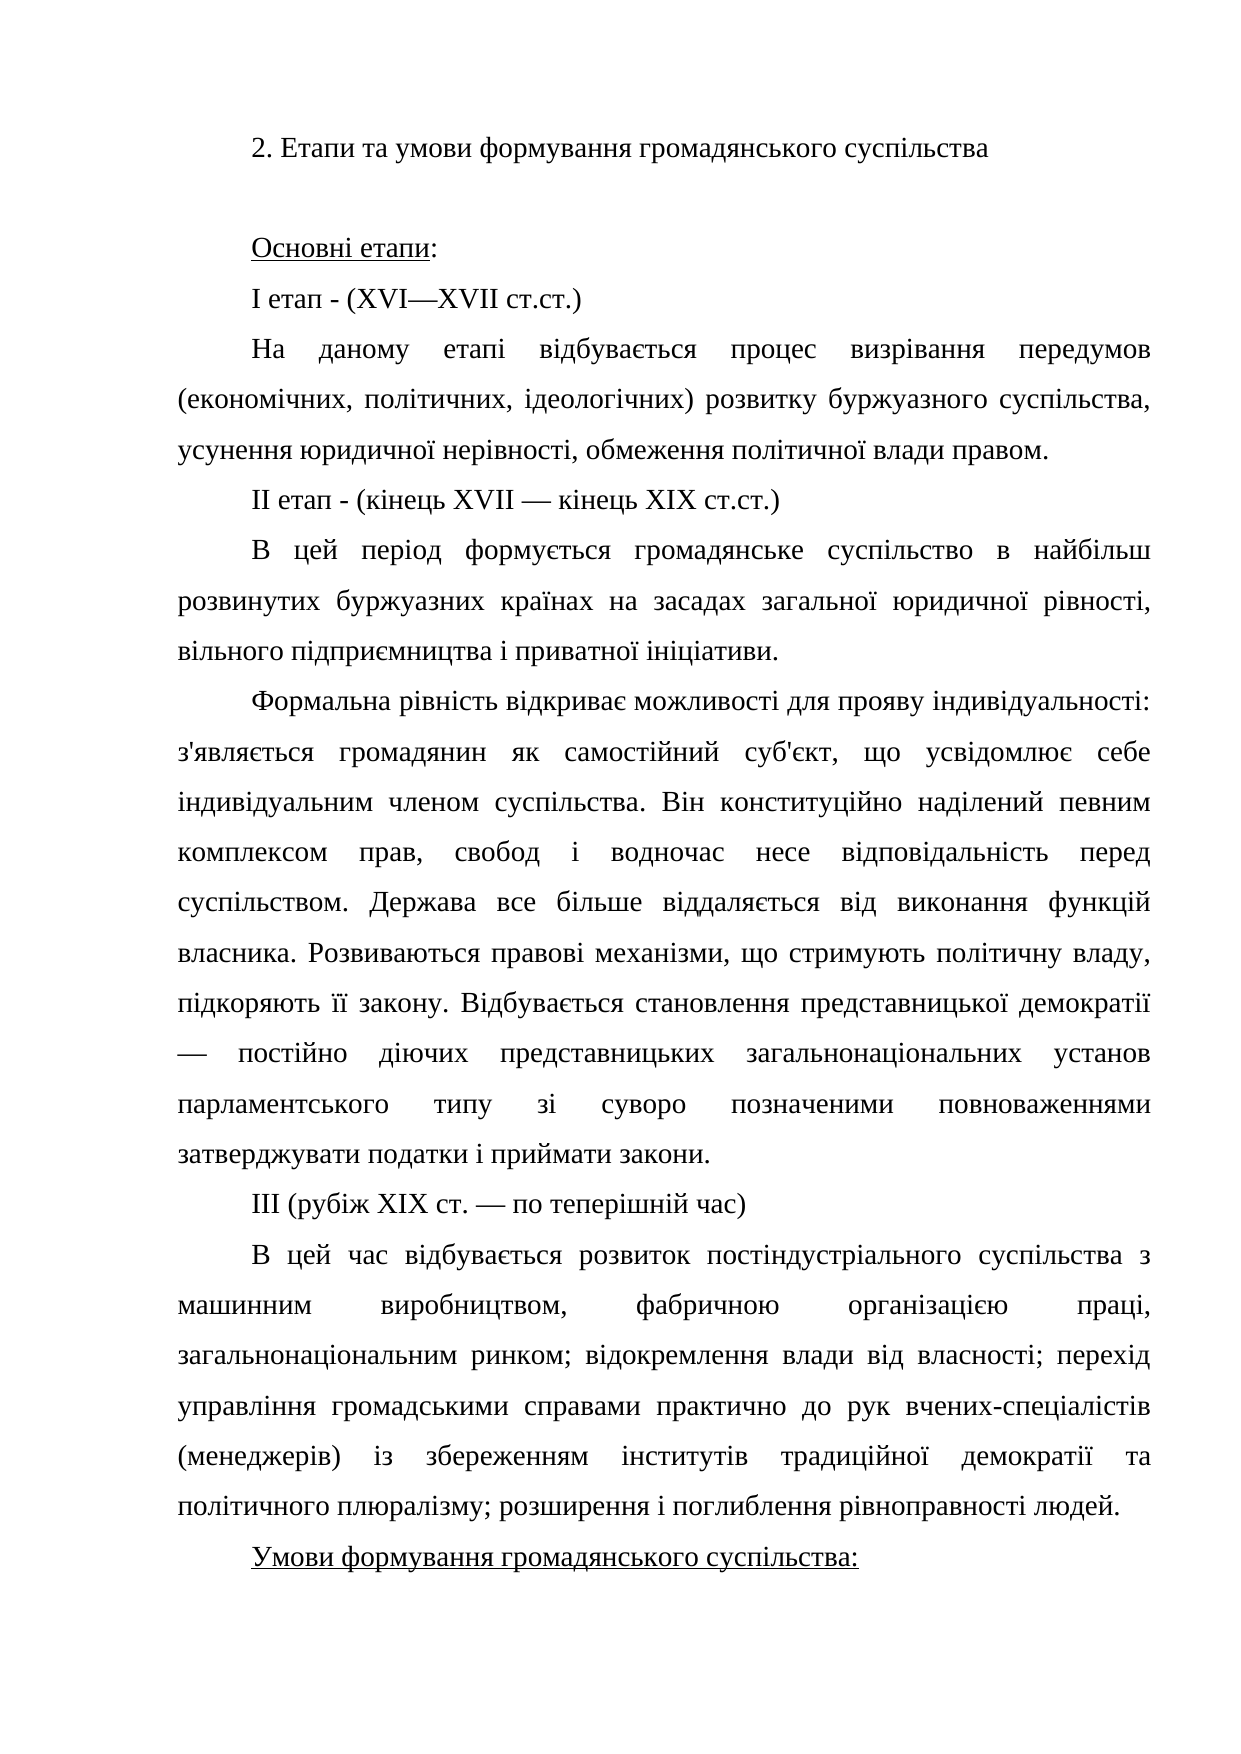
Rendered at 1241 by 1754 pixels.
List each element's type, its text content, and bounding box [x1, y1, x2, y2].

text II етап - (кінець XVII — кінець XIX ст.ст.) [177, 482, 1152, 516]
text Формальна рівність відкриває можливості для прояву індивідуальності: з'являється громадянин як самостійний суб'єкт, що усвідомлює себе індивідуальним членом суспільства. Він конституційно наділений певним комплексом прав, свобод і водночас несе відповідальність перед суспільством. Держава все більше віддаляється від виконання функцій власника. Розвиваються правові механізми, що стримують політичну владу, підкоряють її закону. Відбувається становлення представницької демократії — постійно діючих представницьких загальнонаціональних установ парламентського типу зі суворо позначеними повноваженнями затверджувати податки і приймати закони. [177, 683, 1152, 1170]
text На даному етапі відбувається процес визрівання передумов (економічних, політичних, ідеологічних) розвитку буржуазного суспільства, усунення юридичної нерівності, обмеження політичної влади правом. [177, 331, 1152, 465]
text I етап - (XVI—XVII ст.ст.) [177, 281, 1152, 314]
text Умови формування громадянського суспільства: [177, 1539, 1152, 1572]
list 2. Етапи та умови формування громадянського суспільства [177, 130, 1152, 163]
text В цей час відбувається розвиток постіндустріального суспільства з машинним виробництвом, фабричною організацією праці, загальнонаціональним ринком; відокремлення влади від власності; перехід управління громадськими справами практично до рук вчених-спеціалістів (менеджерів) із збереженням інститутів традиційної демократії та політичного плюралізму; розширення і поглиблення рівноправності людей. [177, 1237, 1152, 1522]
text В цей період формується громадянське суспільство в найбільш розвинутих буржуазних країнах на засадах загальної юридичної рівності, вільного підприємництва і приватної ініціативи. [177, 532, 1152, 667]
text III (рубіж XIX ст. — по теперішній час) [177, 1186, 1152, 1220]
list Основні етапи: [177, 231, 1152, 264]
